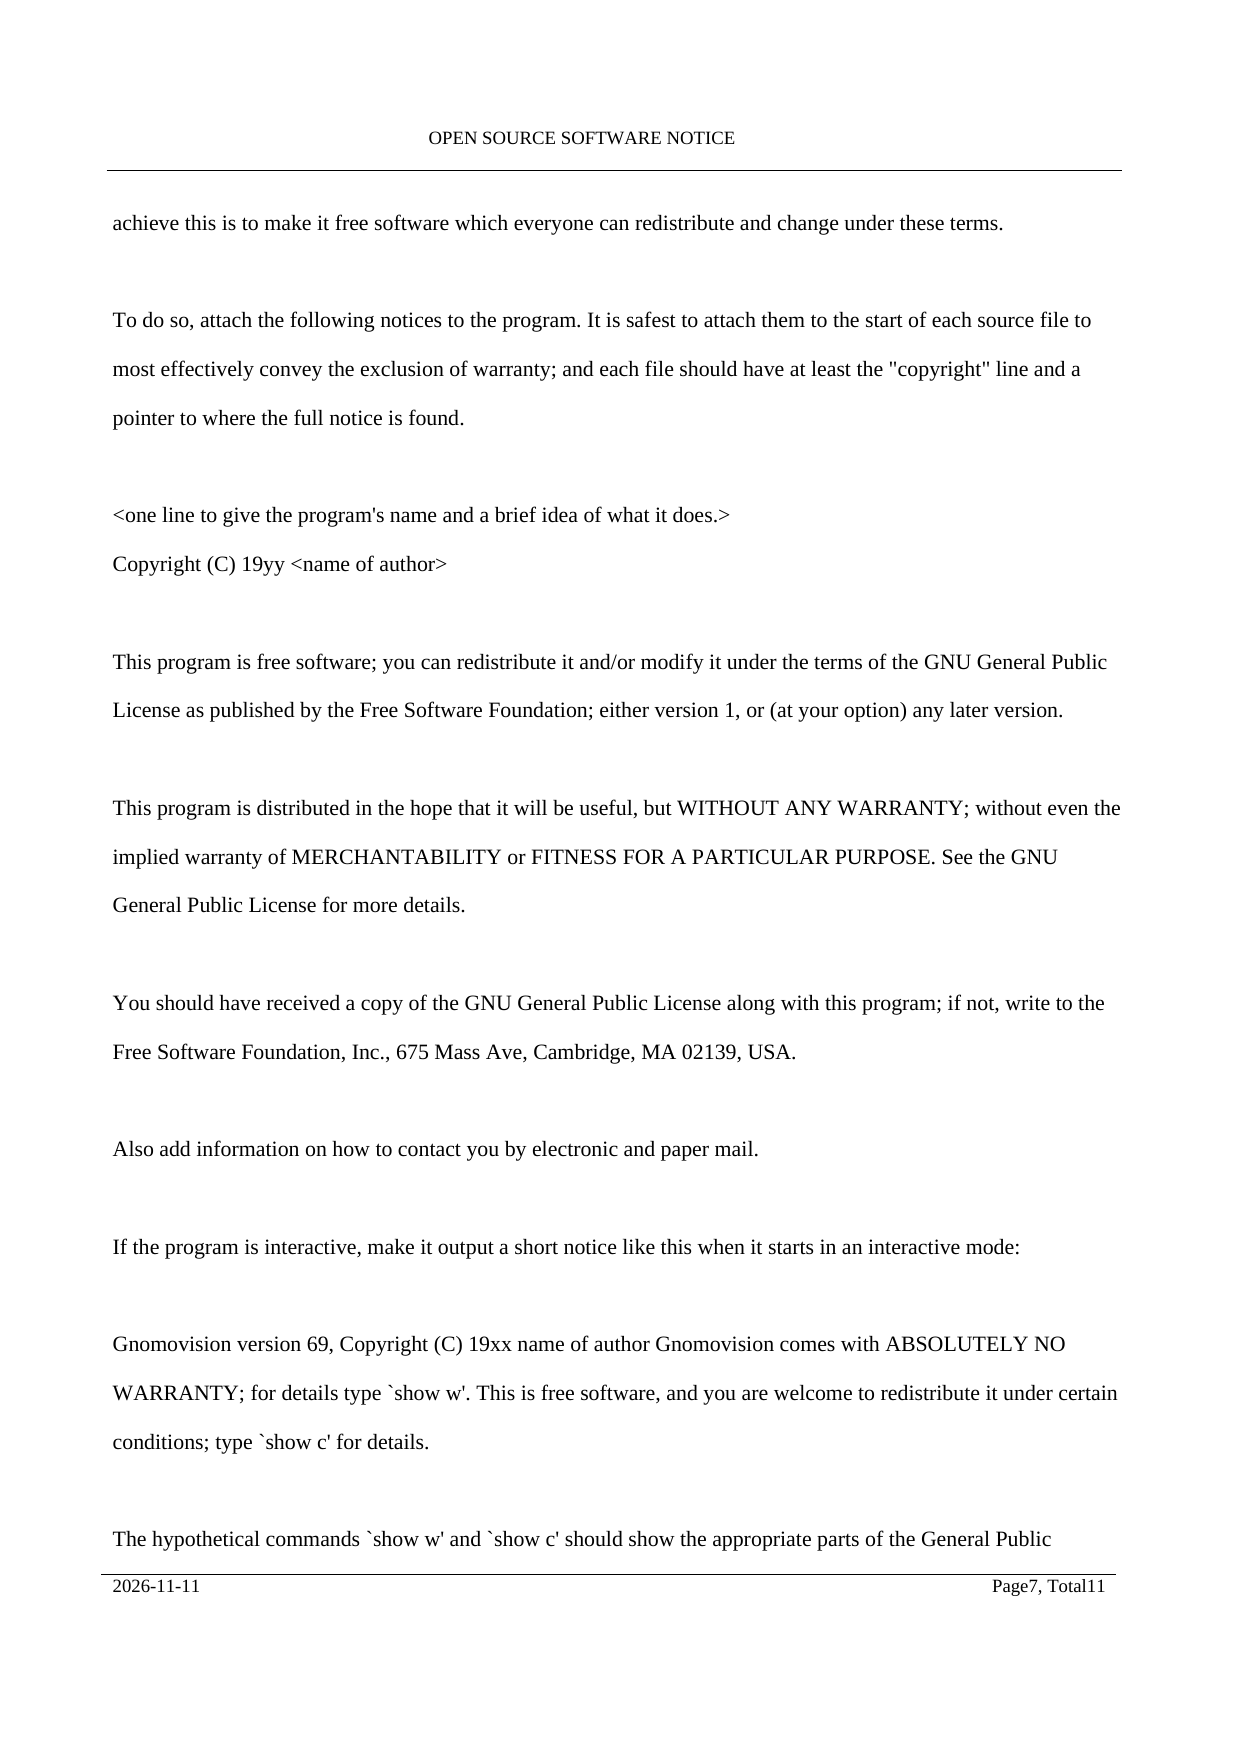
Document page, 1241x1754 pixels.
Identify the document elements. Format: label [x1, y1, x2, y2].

text [112, 206, 1128, 1555]
